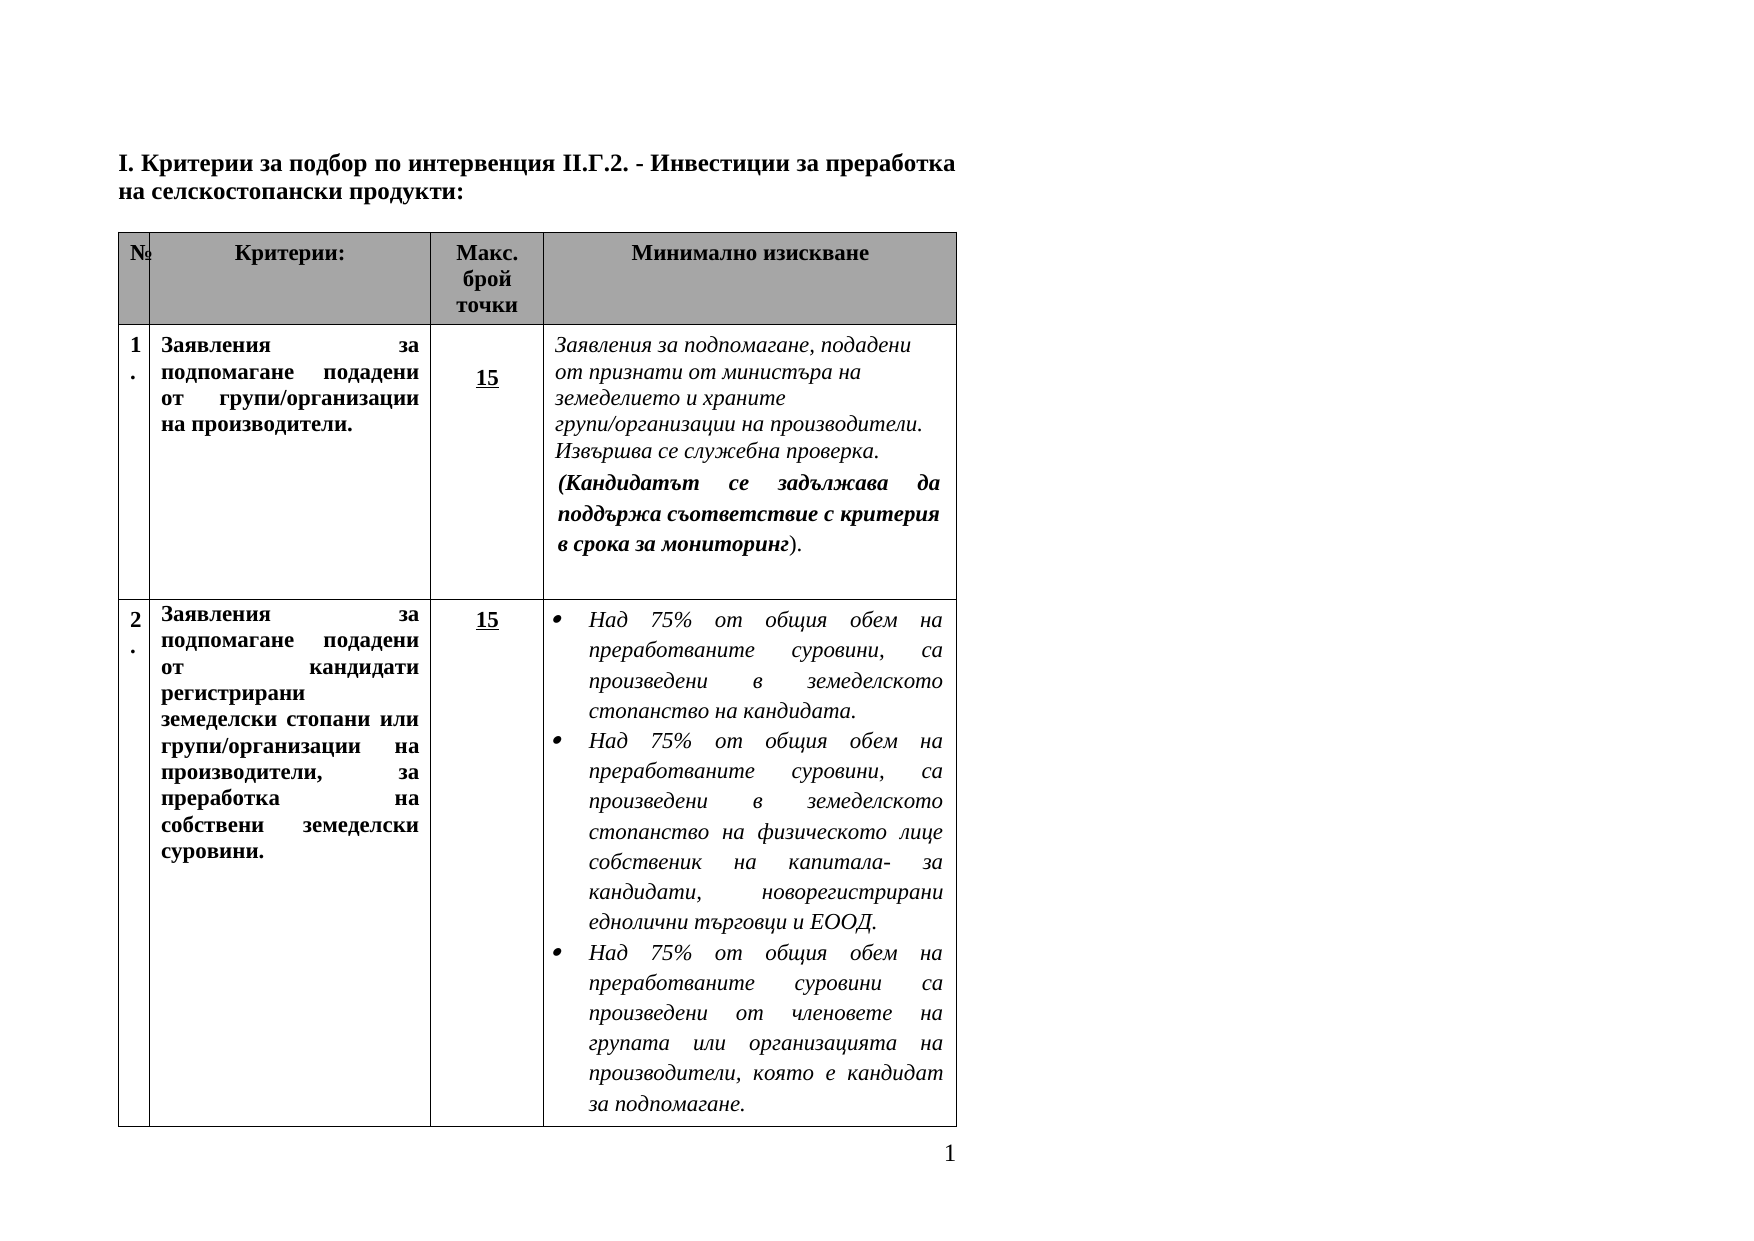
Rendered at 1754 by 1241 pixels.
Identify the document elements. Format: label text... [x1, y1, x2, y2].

table_header № [119, 233, 149, 324]
table_cell 2. [119, 600, 149, 1126]
table_cell Заявления за подпомагане, подадени от признати от министъра на земеделието и храните групи/организации на производители. Извършва се служебна проверка. (Кандидатът се задължава да поддържа съответствие с критерия в срока за мониторинг). [544, 325, 956, 599]
table_header Минимално изискване [544, 233, 956, 324]
table_header Критерии: [150, 233, 430, 324]
table_cell 15 [431, 600, 543, 1126]
text I. Критерии за подбор по интервенция II.Г.2. - Инвестиции за преработка на селскостопански продукти: [118, 148, 956, 205]
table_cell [150, 600, 430, 1126]
table_cell Заявления за подпомагане подадени от групи/организации на производители. [150, 325, 430, 599]
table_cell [544, 600, 956, 1126]
table_cell 15 [431, 325, 543, 599]
table_header Макс. брой точки [431, 233, 543, 324]
table_cell 1. [119, 325, 149, 599]
